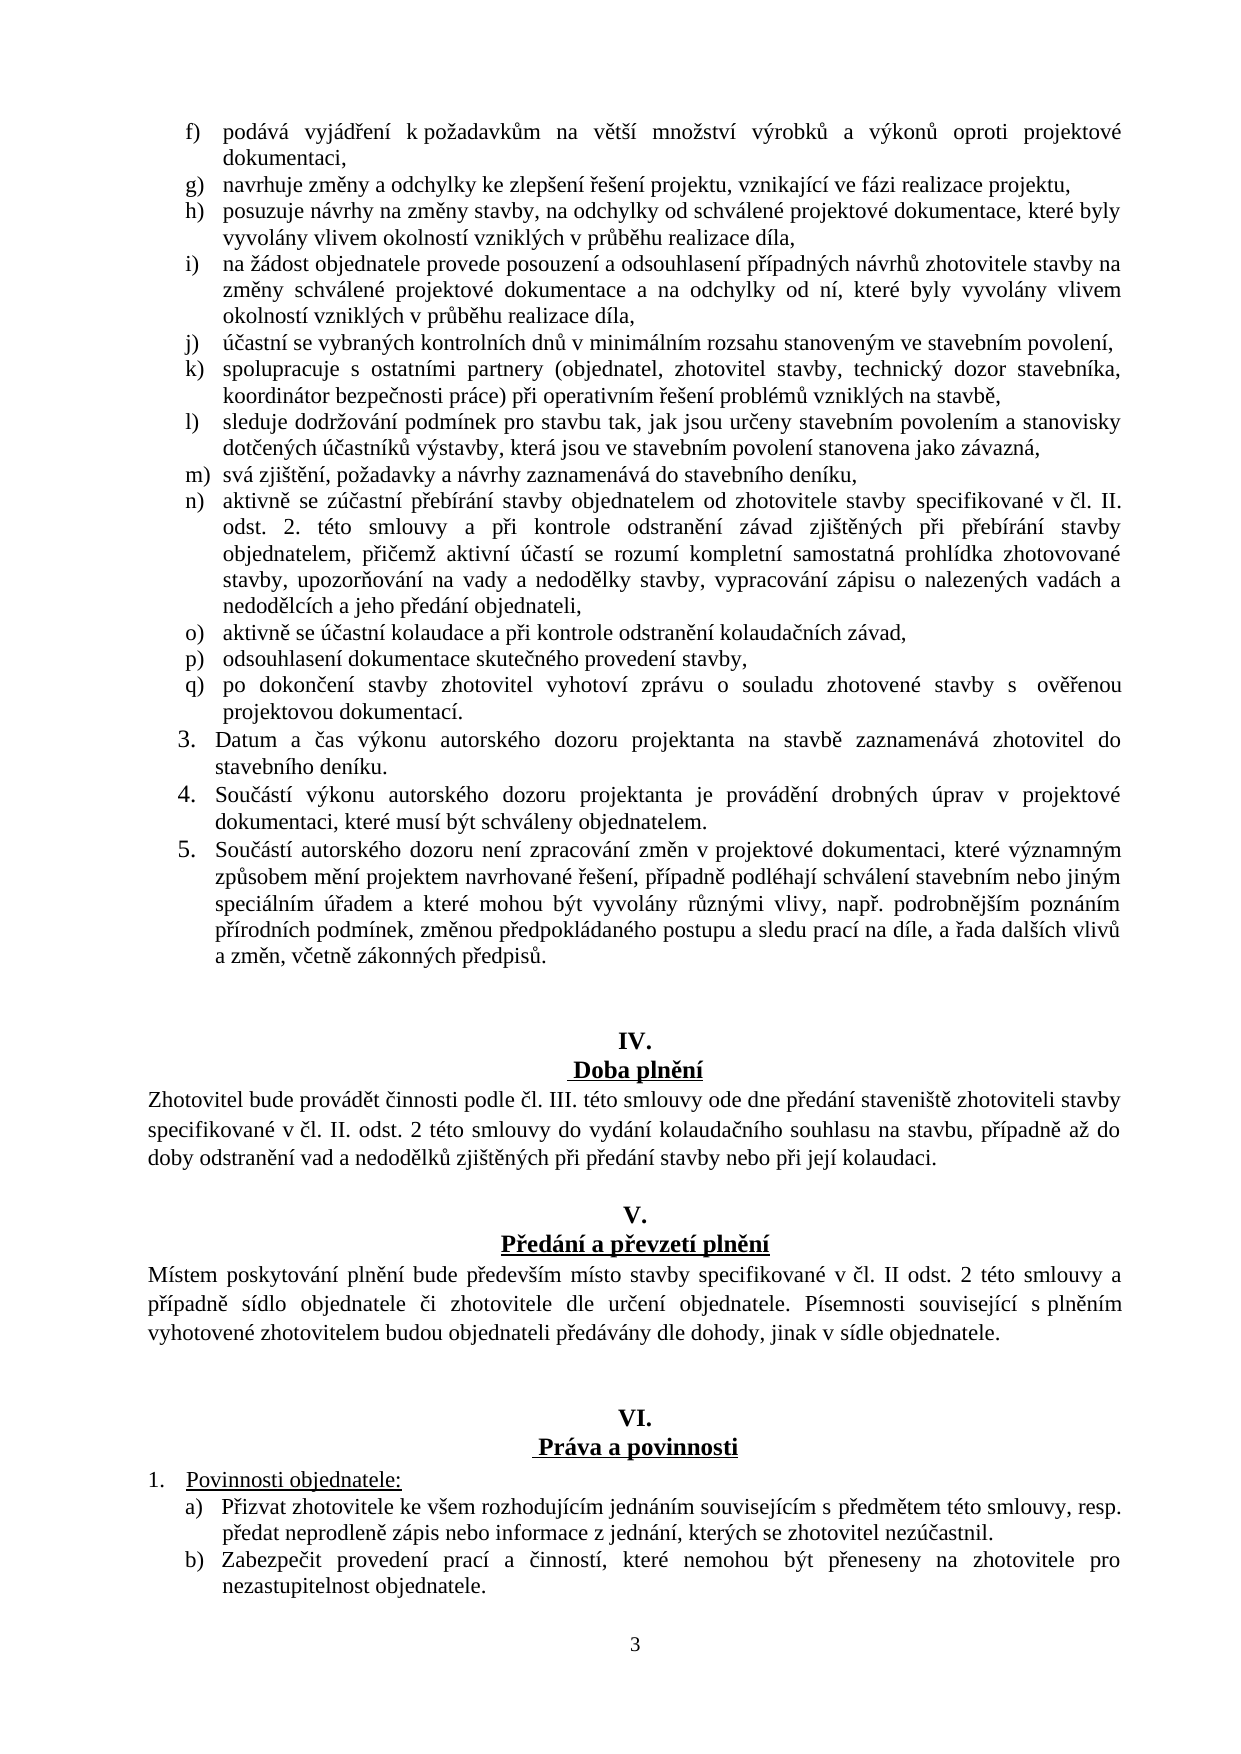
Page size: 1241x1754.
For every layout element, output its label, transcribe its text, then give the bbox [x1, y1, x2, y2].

list Součástí autorského dozoru není zpracování změn v projektové dokumentaci, které významným způsobem mění projektem navrhované řešení, případně podléhají schválení stavebním nebo jiným speciálním úřadem a které mohou být vyvolány různými vlivy, např. podrobnějším poznáním přírodních podmínek, změnou předpokládaného postupu a sledu prací na díle, a řada dalších vlivů a změn, včetně zákonných předpisů. [177, 834, 1122, 969]
list Přizvat zhotovitele ke všem rozhodujícím jednáním souvisejícím s předmětem této smlouvy, resp. předat neprodleně zápis nebo informace z jednání, kterých se zhotovitel nezúčastnil. [185, 1493, 1122, 1546]
subtitle VI. [148, 1403, 1122, 1432]
list Součástí výkonu autorského dozoru projektanta je provádění drobných úprav v projektové dokumentaci, které musí být schváleny objednatelem. [177, 779, 1122, 834]
list aktivně se účastní kolaudace a při kontrole odstranění kolaudačních závad, [185, 619, 1122, 645]
list na žádost objednatele provede posouzení a odsouhlasení případných návrhů zhotovitele stavby na změny schválené projektové dokumentace a na odchylky od ní, které byly vyvolány vlivem okolností vzniklých v průběhu realizace díla, [185, 250, 1122, 329]
list Datum a čas výkonu autorského dozoru projektanta na stavbě zaznamenává zhotovitel do stavebního deníku. [177, 724, 1122, 779]
list účastní se vybraných kontrolních dnů v minimálním rozsahu stanoveným ve stavebním povolení, [185, 329, 1122, 355]
list odsouhlasení dokumentace skutečného provedení stavby, [185, 645, 1122, 672]
list svá zjištění, požadavky a návrhy zaznamenává do stavebního deníku, [185, 461, 1122, 487]
list Povinnosti objednatele: [148, 1467, 1122, 1493]
list po dokončení stavby zhotovitel vyhotoví zprávu o souladu zhotovené stavby s ověřenou projektovou dokumentací. [185, 672, 1122, 724]
subtitle V. [148, 1200, 1122, 1229]
list Zabezpečit provedení prací a činností, které nemohou být přeneseny na zhotovitele pro nezastupitelnost objednatele. [185, 1546, 1122, 1598]
text Místem poskytování plnění bude především místo stavby specifikované v čl. II odst. 2 této smlouvy a případně sídlo objednatele či zhotovitele dle určení objednatele. Písemnosti související s plněním vyhotovené zhotovitelem budou objednateli předávány dle dohody, jinak v sídle objednatele. [148, 1258, 1122, 1345]
list podává vyjádření k požadavkům na větší množství výrobků a výkonů oproti projektové dokumentaci, [185, 118, 1122, 171]
subtitle Předání a převzetí plnění [148, 1229, 1122, 1258]
subtitle IV. [148, 1026, 1122, 1055]
list aktivně se zúčastní přebírání stavby objednatelem od zhotovitele stavby specifikované v čl. II. odst. 2. této smlouvy a při kontrole odstranění závad zjištěných při přebírání stavby objednatelem, přičemž aktivní účastí se rozumí kompletní samostatná prohlídka zhotovované stavby, upozorňování na vady a nedodělky stavby, vypracování zápisu o nalezených vadách a nedodělcích a jeho předání objednateli, [185, 487, 1122, 619]
list navrhuje změny a odchylky ke zlepšení řešení projektu, vznikající ve fázi realizace projektu, [185, 171, 1122, 197]
list sleduje dodržování podmínek pro stavbu tak, jak jsou určeny stavebním povolením a stanovisky dotčených účastníků výstavby, která jsou ve stavebním povolení stanovena jako závazná, [185, 408, 1122, 461]
text Zhotovitel bude provádět činnosti podle čl. III. této smlouvy ode dne předání staveniště zhotoviteli stavby specifikované v čl. II. odst. 2 této smlouvy do vydání kolaudačního souhlasu na stavbu, případně až do doby odstranění vad a nedodělků zjištěných při předání stavby nebo při její kolaudaci. [148, 1084, 1122, 1171]
subtitle Doba plnění [148, 1055, 1122, 1084]
list posuzuje návrhy na změny stavby, na odchylky od schválené projektové dokumentace, které byly vyvolány vlivem okolností vzniklých v průběhu realizace díla, [185, 197, 1122, 250]
list spolupracuje s ostatními partnery (objednatel, zhotovitel stavby, technický dozor stavebníka, koordinátor bezpečnosti práce) při operativním řešení problémů vzniklých na stavbě, [185, 355, 1122, 408]
subtitle Práva a povinnosti [148, 1432, 1122, 1460]
